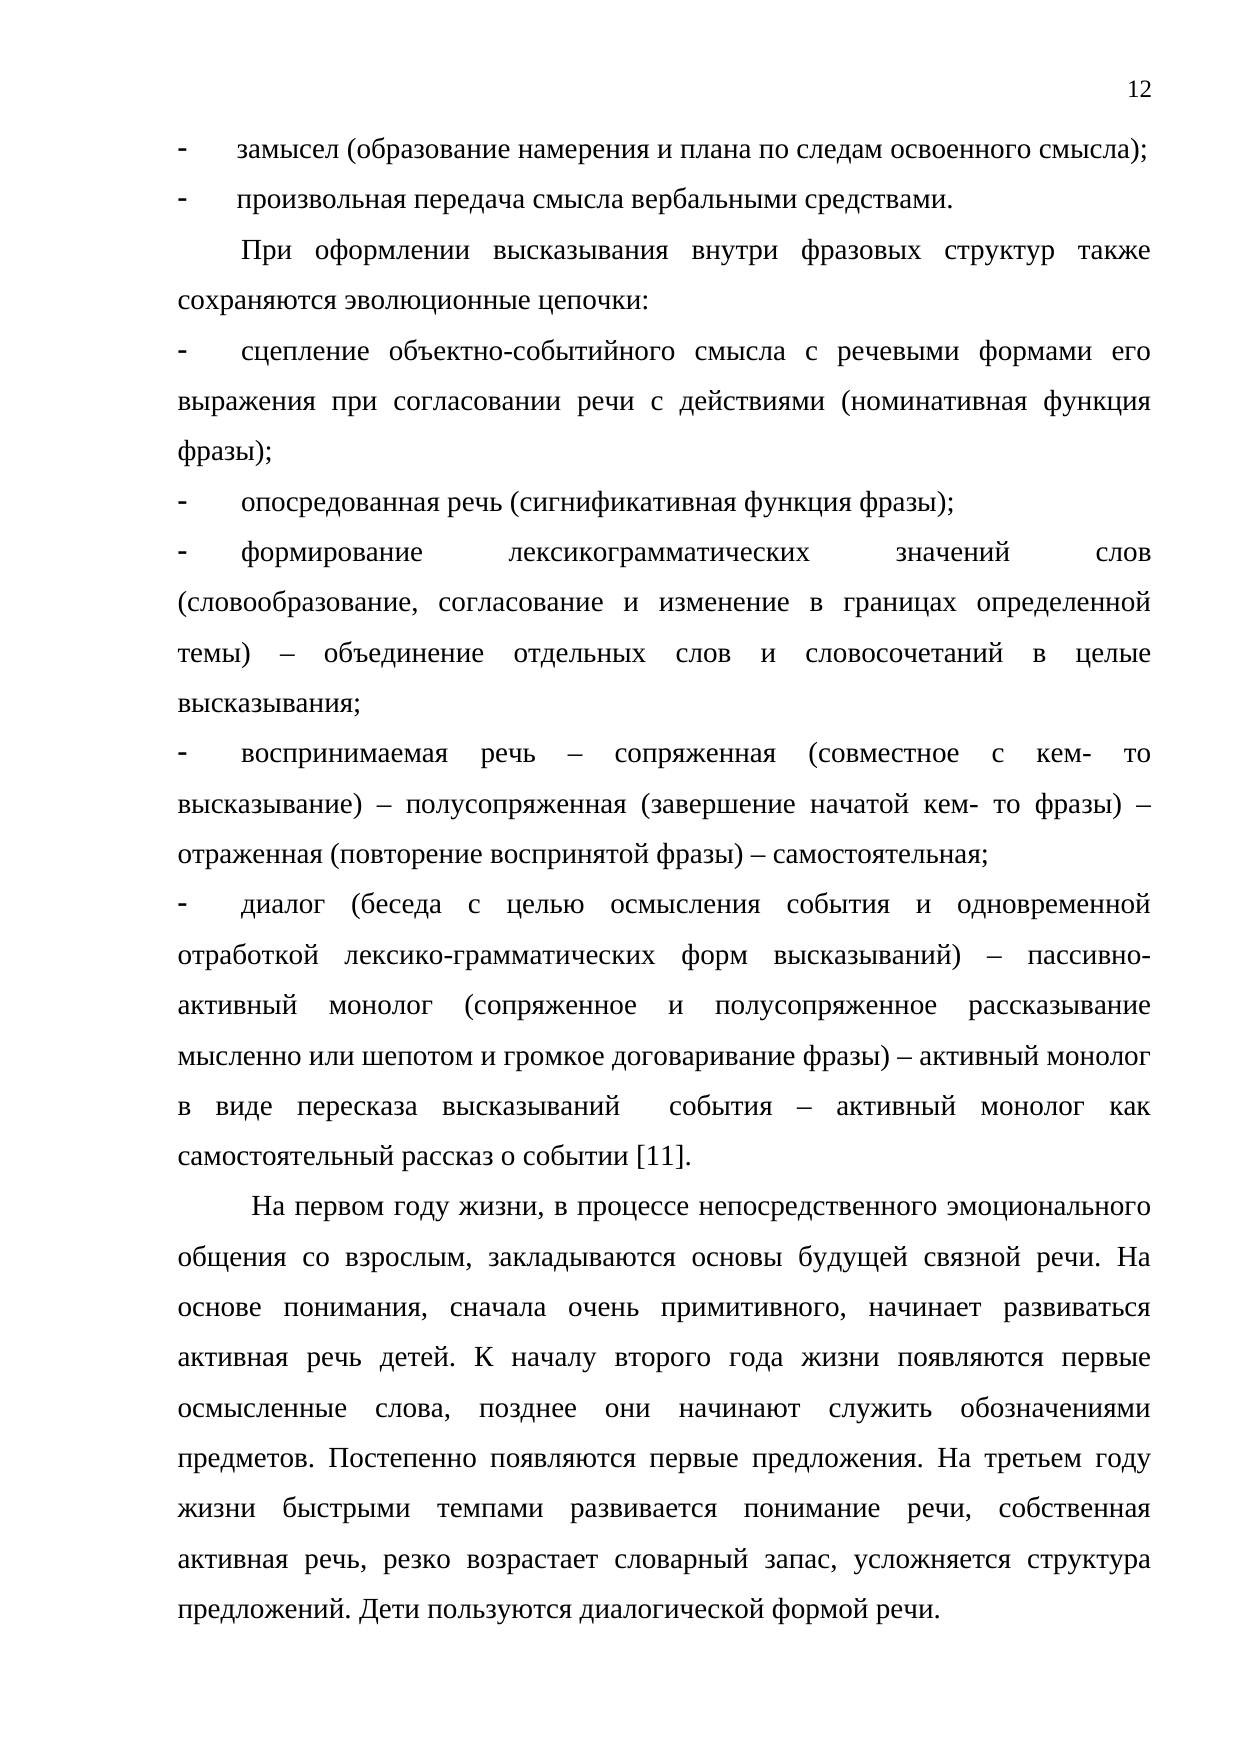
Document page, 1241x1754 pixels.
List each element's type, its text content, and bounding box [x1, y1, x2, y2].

list формирование лексикограмматических значений слов (словообразование, согласование и изменение в границах определенной темы) – объединение отдельных слов и словосочетаний в целые высказывания; [177, 534, 1152, 719]
list произвольная передача смысла вербальными средствами. [177, 182, 1152, 215]
list воспринимаемая речь – сопряженная (совместное с кем- то высказывание) – полусопряженная (завершение начатой кем- то фразы) – отраженная (повторение воспринятой фразы) – самостоятельная; [177, 736, 1152, 870]
list замысел (образование намерения и плана по следам освоенного смысла); [177, 131, 1152, 165]
text При оформлении высказывания внутри фразовых структур также сохраняются эволюционные цепочки: [177, 232, 1152, 316]
text На первом году жизни, в процессе непосредственного эмоционального общения со взрослым, закладываются основы будущей связной речи. На основе понимания, сначала очень примитивного, начинает развиваться активная речь детей. К началу второго года жизни появляются первые осмысленные слова, позднее они начинают служить обозначениями предметов. Постепенно появляются первые предложения. На третьем году жизни быстрыми темпами развивается понимание речи, собственная активная речь, резко возрастает словарный запас, усложняется структура предложений. Дети пользуются диалогической формой речи. [177, 1188, 1152, 1624]
list сцепление объектно-событийного смысла с речевыми формами его выражения при согласовании речи с действиями (номинативная функция фразы); [177, 333, 1152, 467]
list опосредованная речь (сигнификативная функция фразы); [177, 484, 1152, 517]
list диалог (беседа с целью осмысления события и одновременной отработкой лексико-грамматических форм высказываний) – пассивно-активный монолог (сопряженное и полусопряженное рассказывание мысленно или шепотом и громкое договаривание фразы) – активный монолог в виде пересказа высказываний события – активный монолог как самостоятельный рассказ о событии [11]. [177, 887, 1152, 1172]
